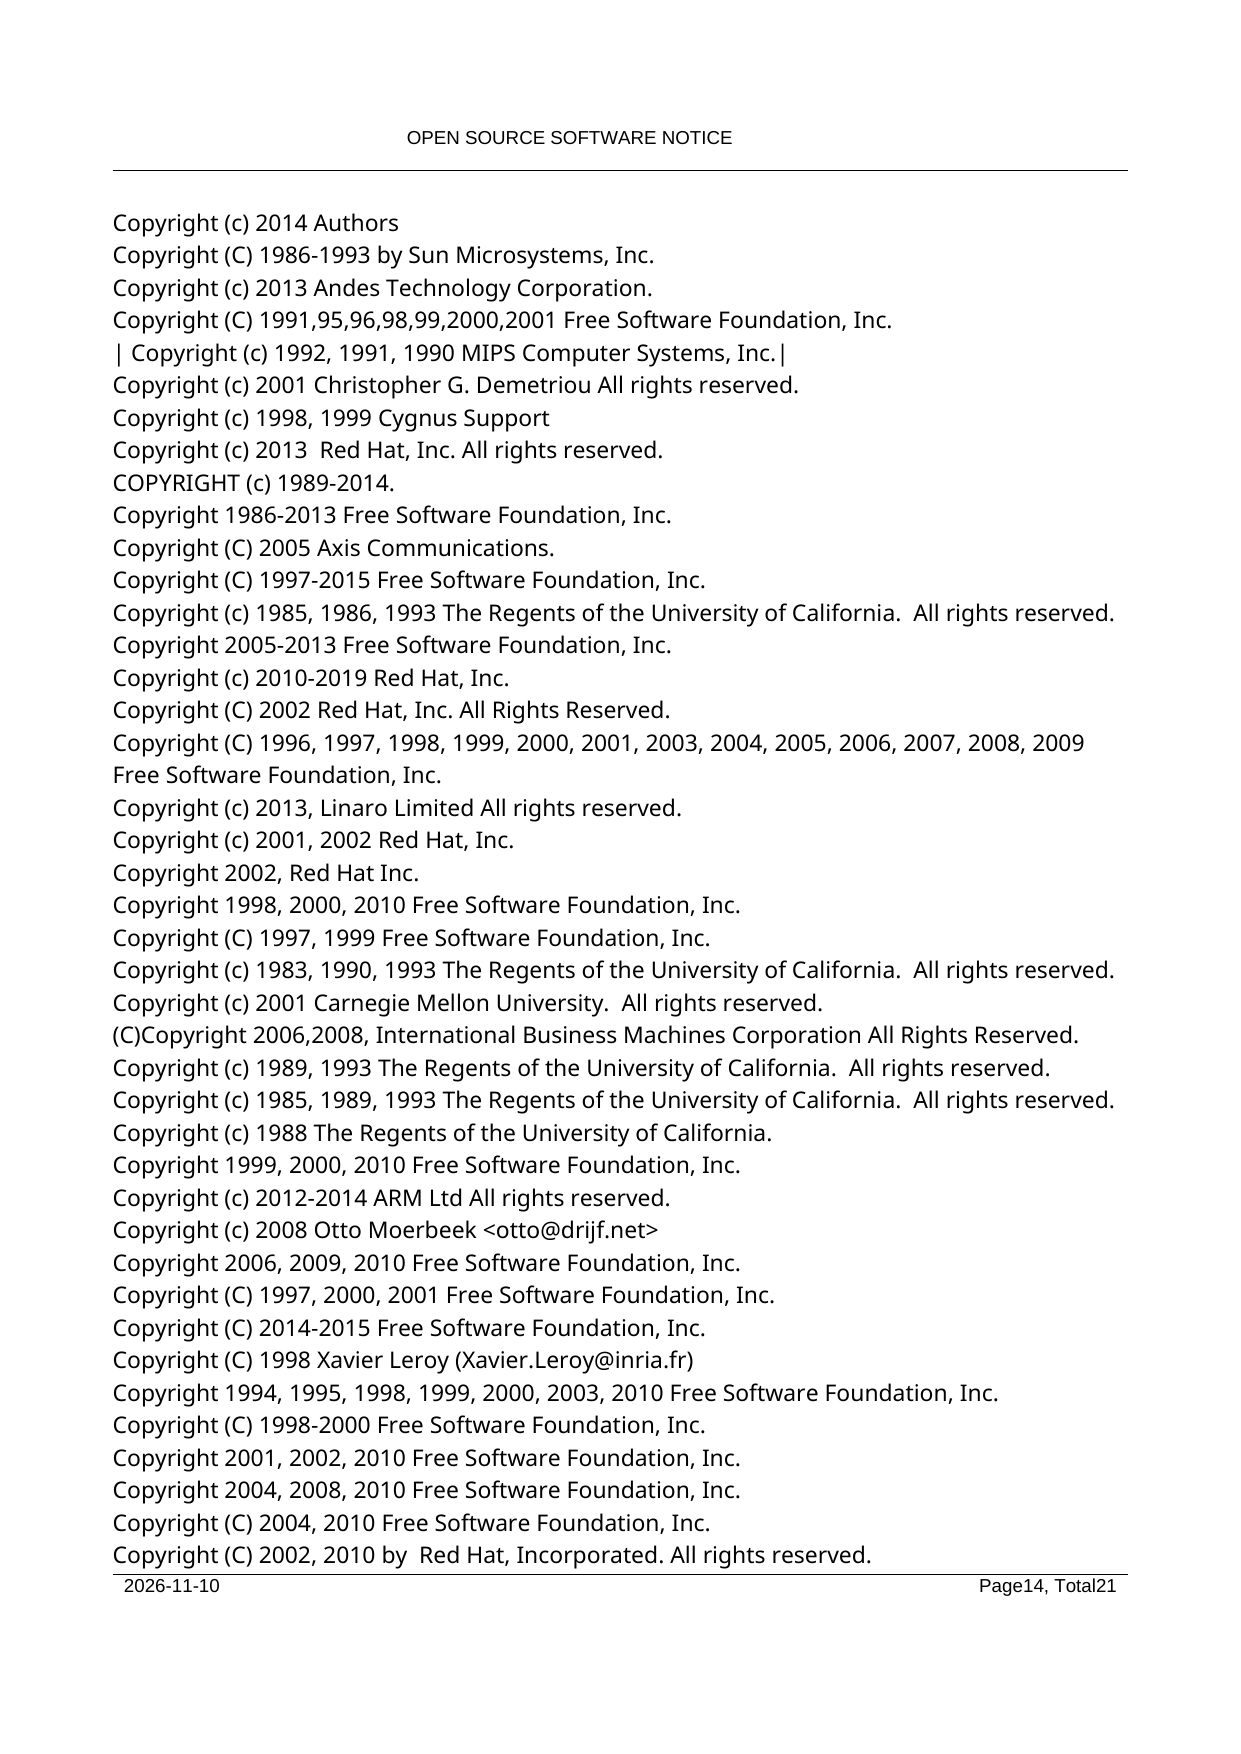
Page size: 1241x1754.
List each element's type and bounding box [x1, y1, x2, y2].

text [112, 206, 1128, 1571]
